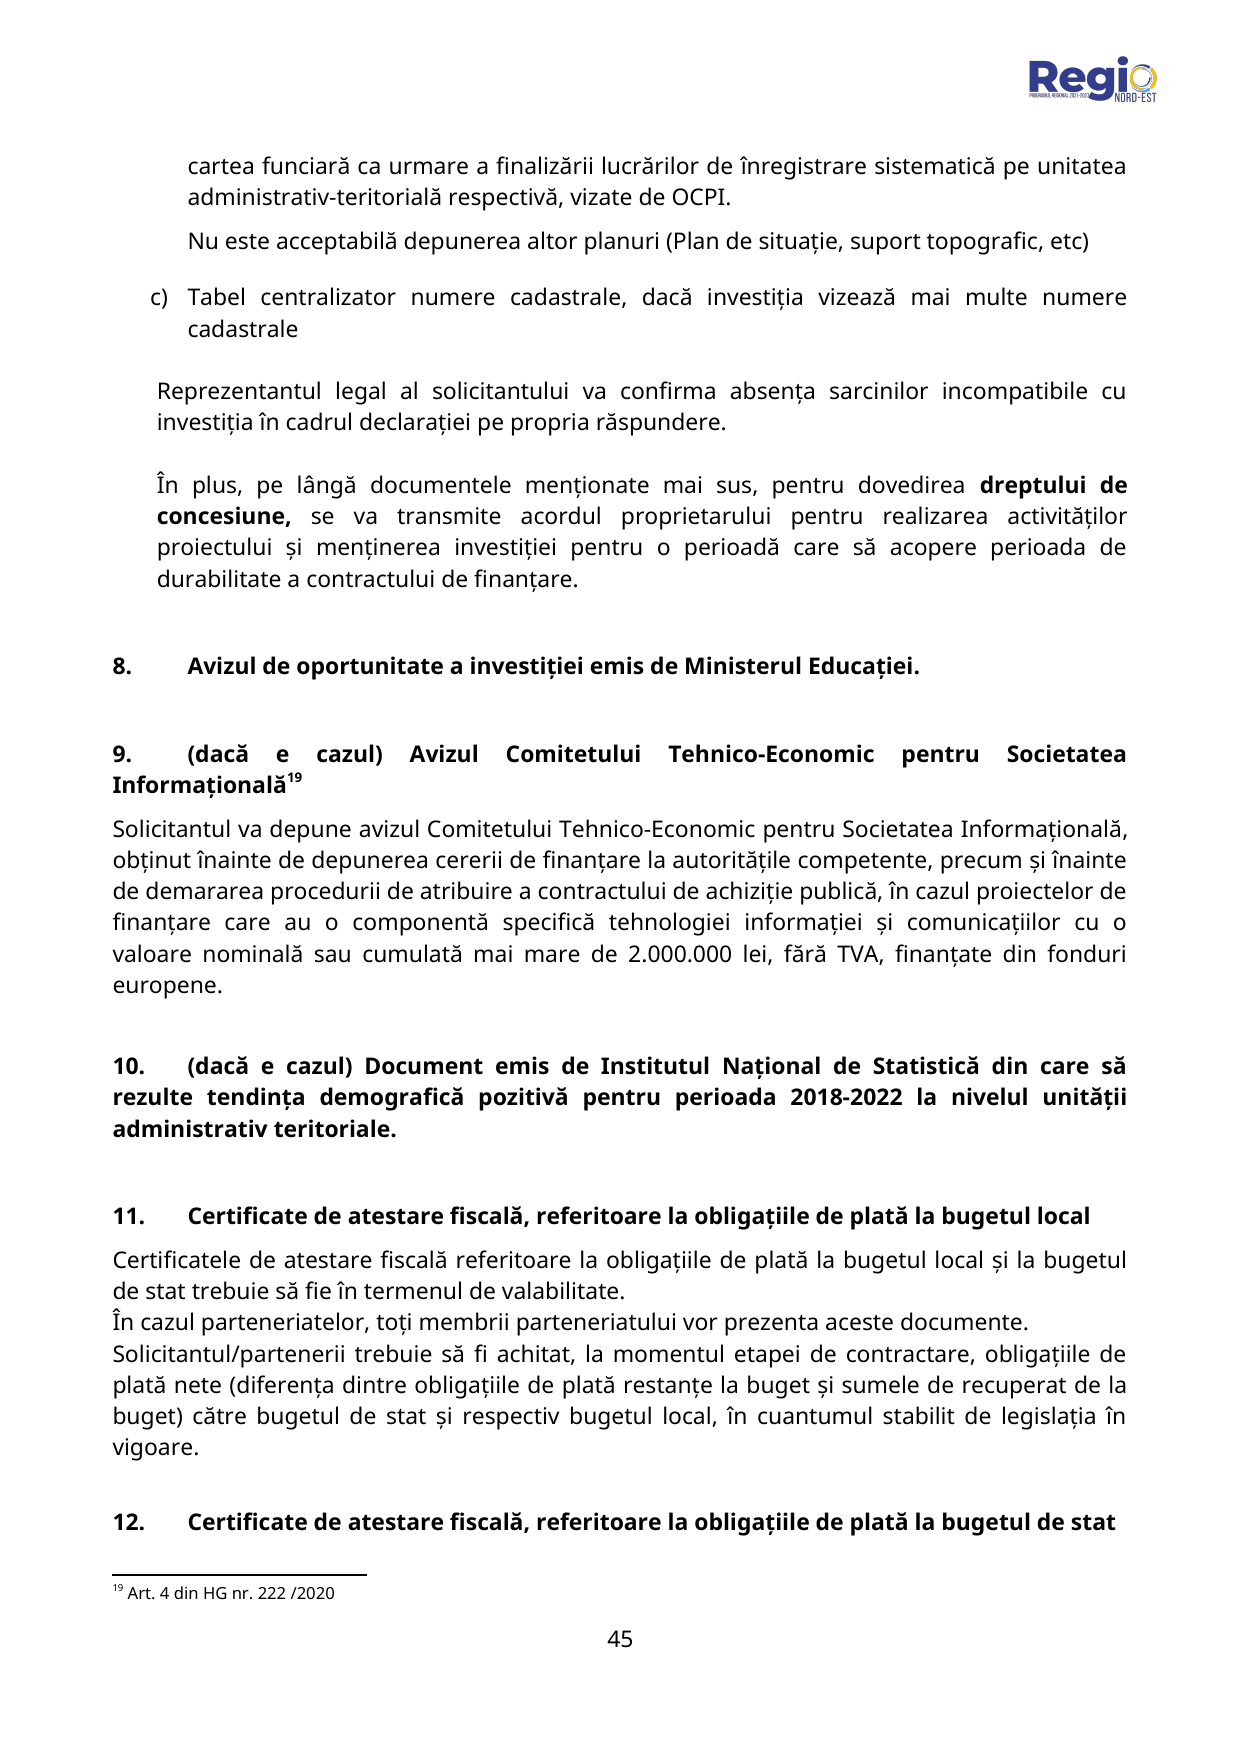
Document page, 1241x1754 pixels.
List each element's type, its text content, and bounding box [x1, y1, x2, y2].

text Solicitantul va depune avizul Comitetului Tehnico-Economic pentru Societatea Informațională, obținut înainte de depunerea cererii de finanțare la autoritățile competente, precum și înainte de demararea procedurii de atribuire a contractului de achiziție publică, în cazul proiectelor de finanțare care au o componentă specifică tehnologiei informației și comunicațiilor cu o valoare nominală sau cumulată mai mare de 2.000.000 lei, fără TVA, finanțate din fonduri europene. [112, 812, 1128, 1000]
list Reprezentantul legal al solicitantului va confirma absența sarcinilor incompatibile cu investiția în cadrul declarației pe propria răspundere. [157, 375, 1128, 437]
text Nu este acceptabilă depunerea altor planuri (Plan de situație, suport topografic, etc) [187, 225, 1128, 256]
list (dacă e cazul) Avizul Comitetului Tehnico-Economic pentru Societatea Informațională [112, 737, 1128, 800]
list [150, 150, 1128, 212]
picture [1027, 53, 1160, 105]
list Certificate de atestare fiscală, referitoare la obligațiile de plată la bugetul local [112, 1200, 1128, 1231]
list Tabel centralizator numere cadastrale, dacă investiția vizează mai multe numere cadastrale [150, 281, 1128, 344]
list Certificate de atestare fiscală, referitoare la obligațiile de plată la bugetul de stat [112, 1506, 1128, 1537]
list Avizul de oportunitate a investiției emis de Ministerul Educației. [112, 650, 1128, 681]
text În cazul parteneriatelor, toți membrii parteneriatului vor prezenta aceste documente. [112, 1306, 1128, 1337]
list În plus, pe lângă documentele menționate mai sus, pentru dovedirea dreptului de concesiune, se va transmite acordul proprietarului pentru realizarea activităților proiectului și menținerea investiției pentru o perioadă care să acopere perioada de durabilitate a contractului de finanțare. [157, 469, 1128, 594]
list (dacă e cazul) Document emis de Institutul Național de Statistică din care să rezulte tendința demografică pozitivă pentru perioada 2018-2022 la nivelul unității administrativ teritoriale. [112, 1050, 1128, 1144]
